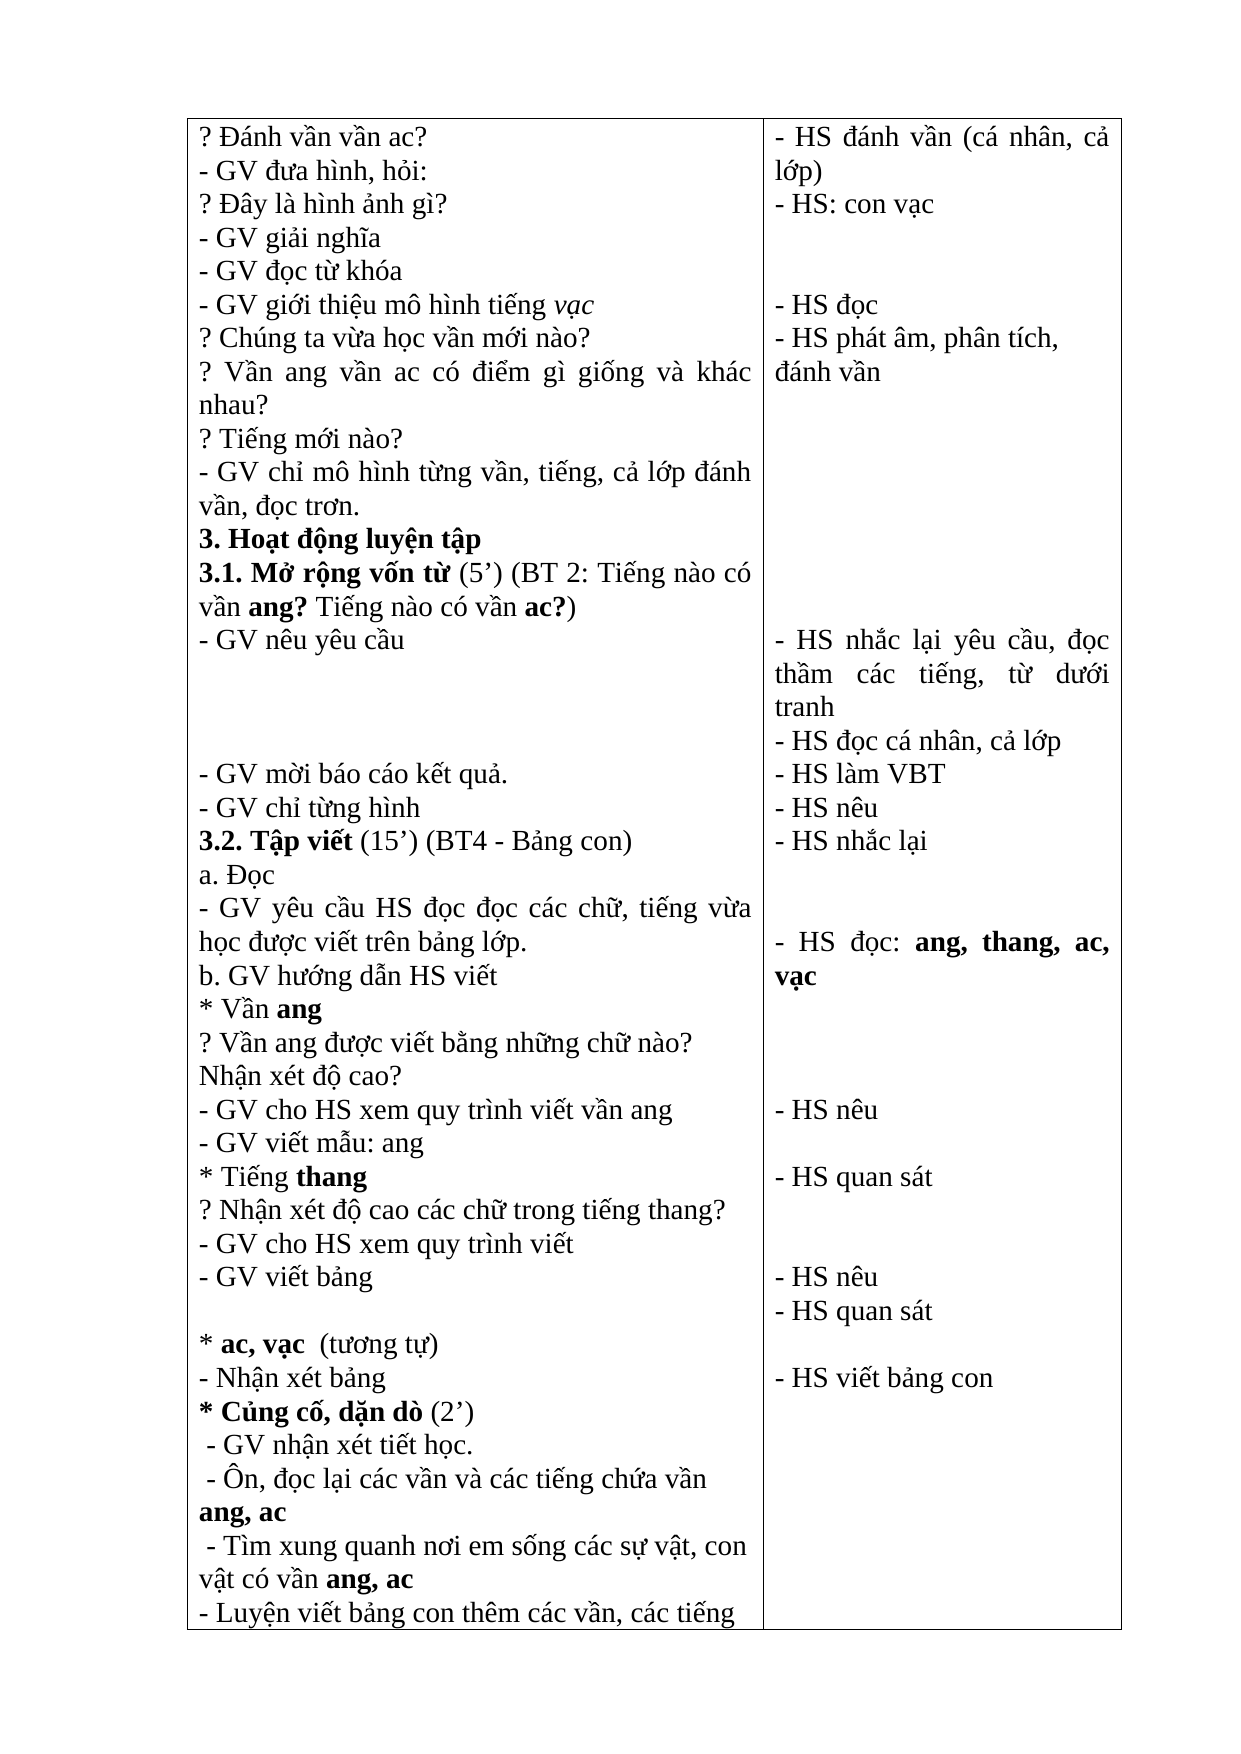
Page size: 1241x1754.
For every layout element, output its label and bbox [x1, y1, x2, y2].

table_cell [764, 119, 1121, 1628]
table_cell [188, 119, 763, 1628]
